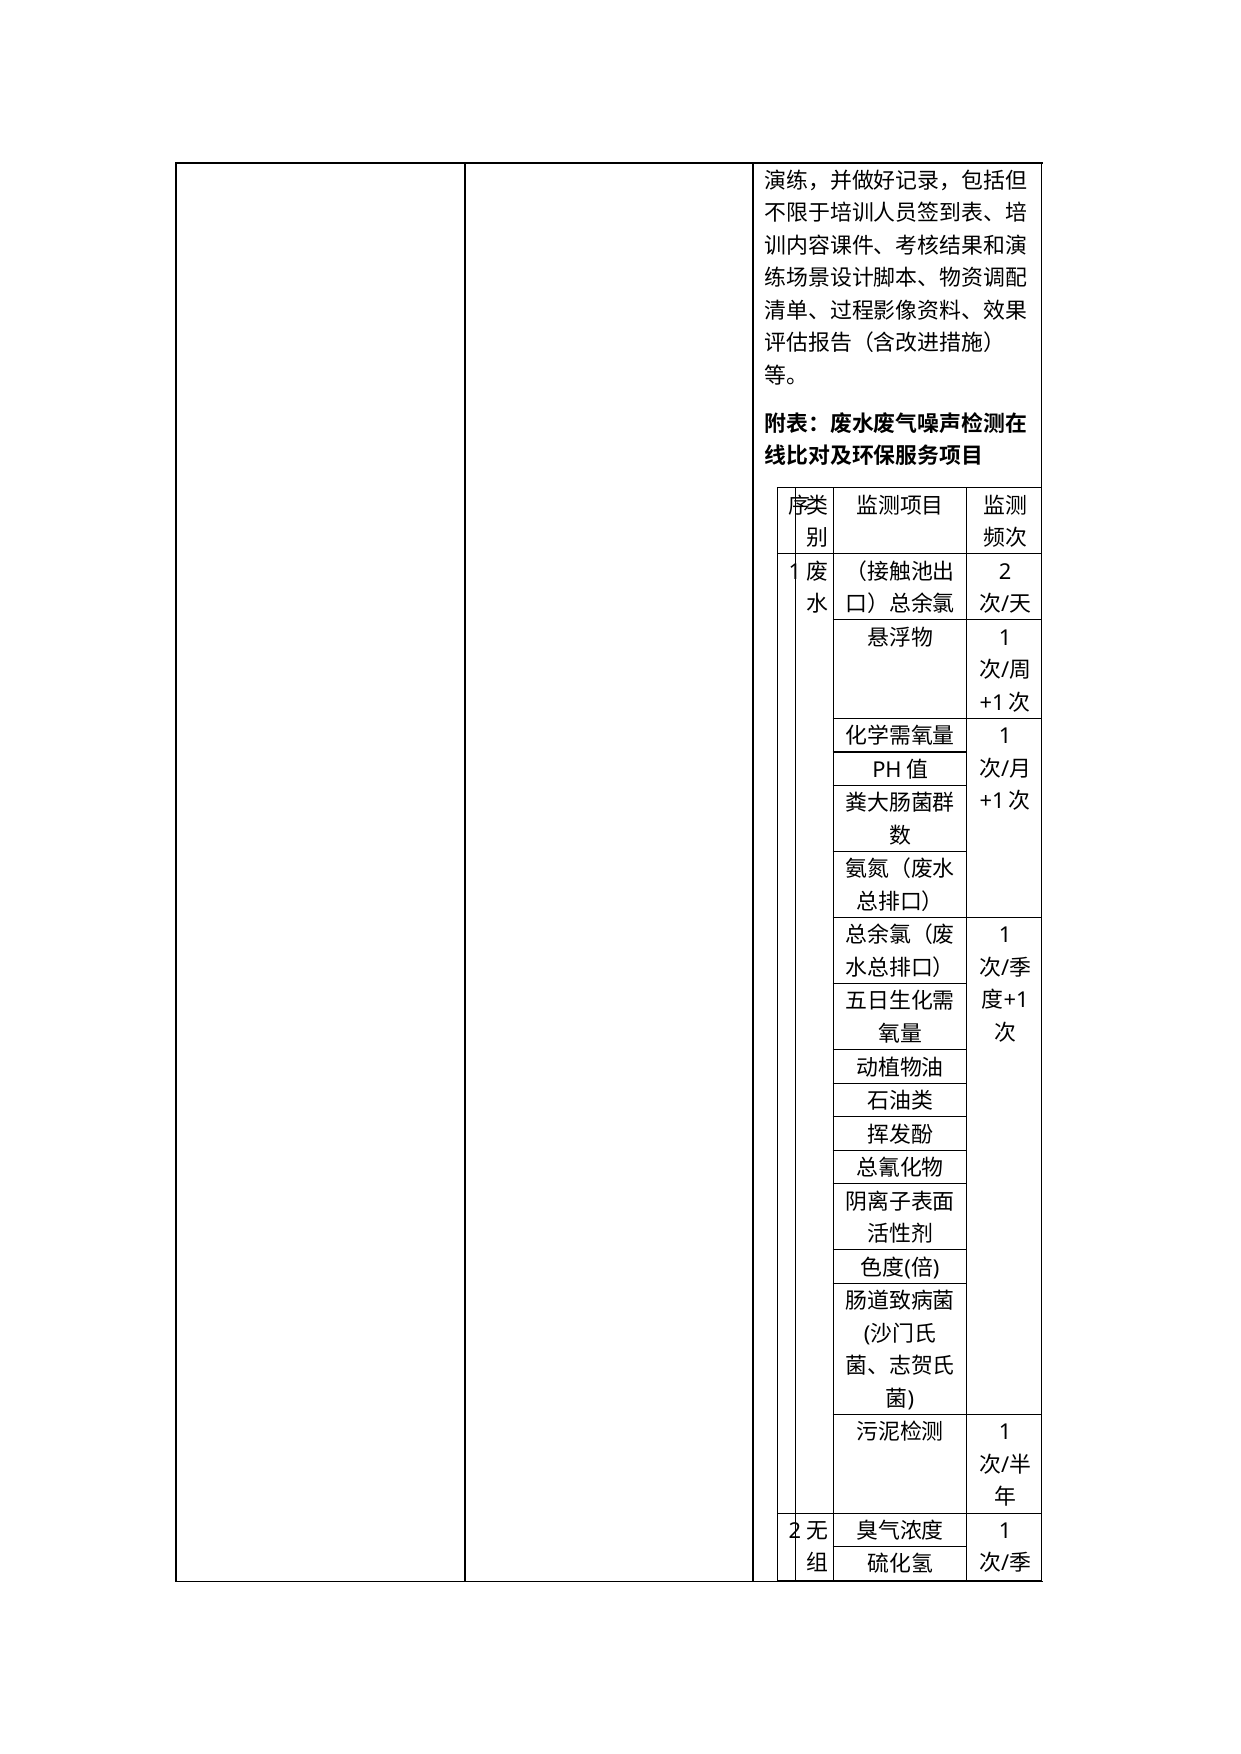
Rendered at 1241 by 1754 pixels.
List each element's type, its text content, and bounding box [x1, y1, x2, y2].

table_cell 1 [177, 164, 464, 1581]
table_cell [754, 164, 1041, 1581]
table_cell [466, 164, 752, 1581]
